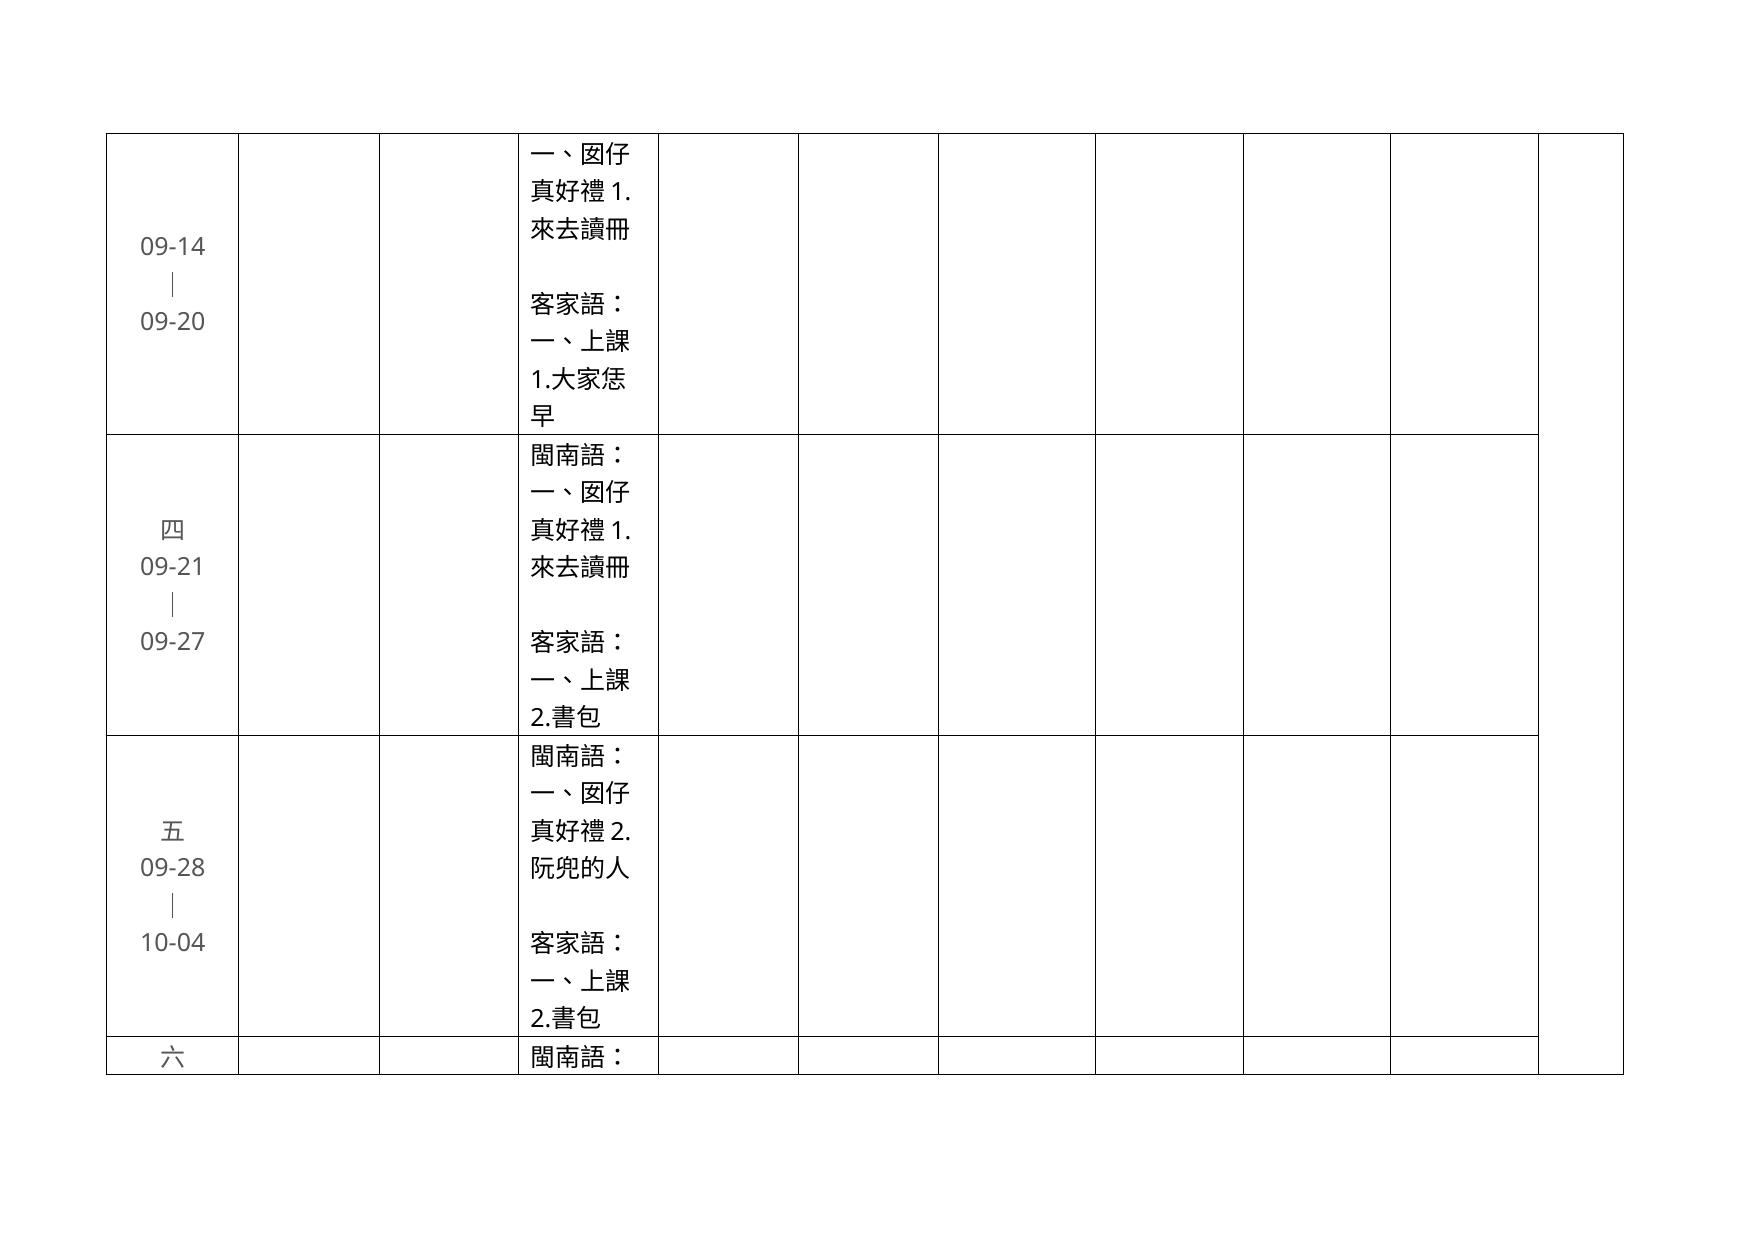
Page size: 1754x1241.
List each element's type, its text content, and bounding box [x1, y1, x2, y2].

table_cell [239, 435, 379, 735]
table_cell 三 09-14 ｜ 09-20 [107, 134, 238, 434]
table_cell [380, 736, 518, 1036]
table_cell 閩南語： 一、囡仔真好禮2.阮兜的人 客家語： 一、上課2.書包 [519, 736, 658, 1036]
table_cell [939, 736, 1095, 1036]
table_cell [1391, 1037, 1538, 1074]
table_cell [799, 1037, 938, 1074]
table_cell [1391, 134, 1538, 434]
table_cell [1096, 1037, 1243, 1074]
table_cell [659, 134, 798, 434]
table_cell [1096, 134, 1243, 434]
table_cell [659, 1037, 798, 1074]
table_cell [799, 435, 938, 735]
table_cell [1244, 435, 1390, 735]
table_cell [239, 134, 379, 434]
table_cell [799, 736, 938, 1036]
table_cell [1096, 435, 1243, 735]
table_cell [239, 1037, 379, 1074]
table_cell [1244, 1037, 1390, 1074]
table_cell 閩南語： 一、囡仔真好禮1.來去讀冊 客家語： 一、上課2.書包 [519, 435, 658, 735]
table_cell [1244, 134, 1390, 434]
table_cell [519, 134, 658, 434]
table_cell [519, 1037, 658, 1074]
table_cell 六 10-05 ｜ 10-11 [107, 1037, 238, 1074]
table_cell [1244, 736, 1390, 1036]
table_cell 四 09-21 ｜ 09-27 [107, 435, 238, 735]
table_cell [939, 134, 1095, 434]
table_cell [380, 134, 518, 434]
table_cell [659, 736, 798, 1036]
table_cell [939, 1037, 1095, 1074]
table_cell 五 09-28 ｜ 10-04 [107, 736, 238, 1036]
table_cell [1391, 736, 1538, 1036]
table_cell [380, 1037, 518, 1074]
table_cell [239, 736, 379, 1036]
table_cell [659, 435, 798, 735]
table_cell [380, 435, 518, 735]
table_cell [1096, 736, 1243, 1036]
table_cell [1391, 435, 1538, 735]
table_cell [939, 435, 1095, 735]
table_cell [799, 134, 938, 434]
